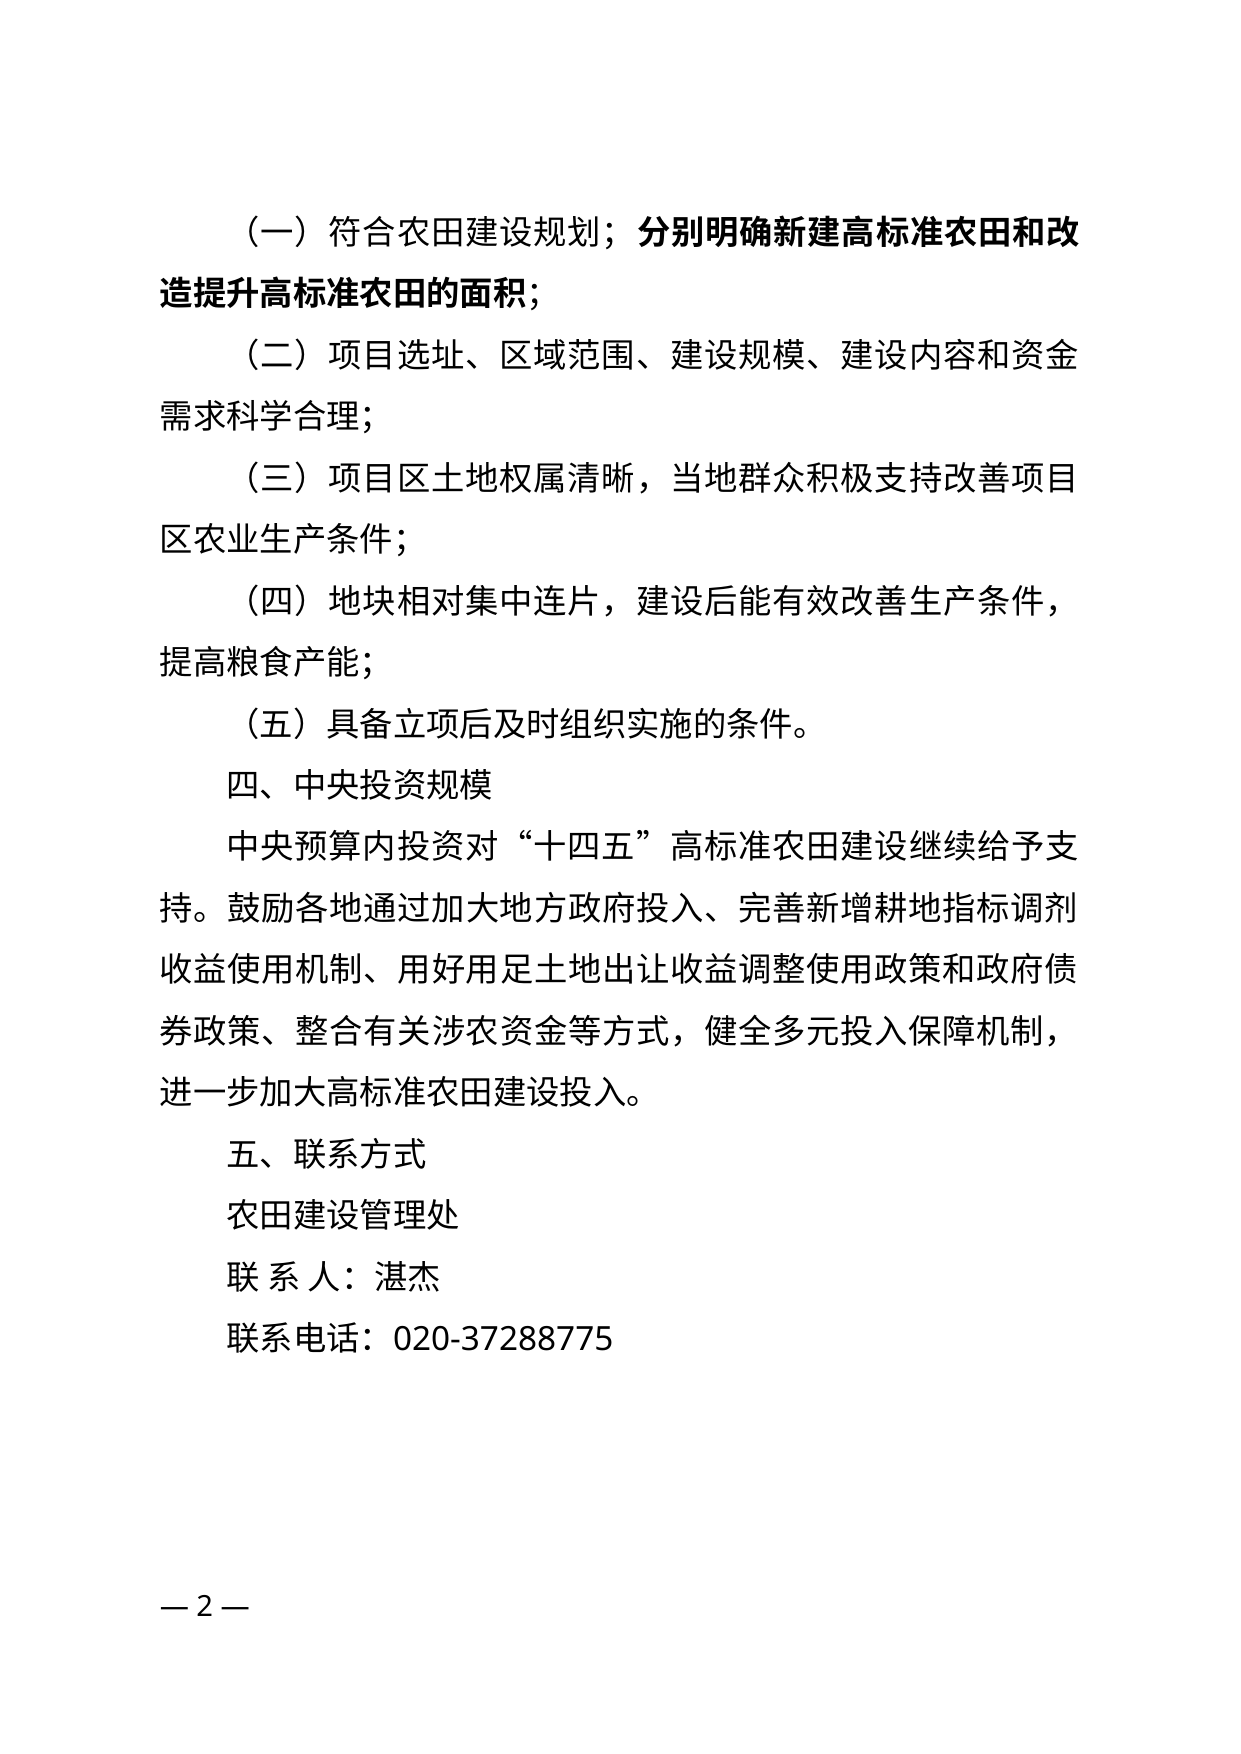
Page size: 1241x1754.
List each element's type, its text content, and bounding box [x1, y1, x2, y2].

text （一）符合农田建设规划；分别明确新建高标准农田和改造提升高标准农田的面积； [159, 195, 1081, 318]
text （三）项目区土地权属清晰，当地群众积极支持改善项目区农业生产条件； [159, 441, 1081, 564]
text 四、中央投资规模 [159, 748, 1081, 810]
text （五）具备立项后及时组织实施的条件。 [159, 687, 1081, 748]
text 中央预算内投资对“十四五”高标准农田建设继续给予支持。鼓励各地通过加大地方政府投入、完善新增耕地指标调剂收益使用机制、用好用足土地出让收益调整使用政策和政府债券政策、整合有关涉农资金等方式，健全多元投入保障机制，进一步加大高标准农田建设投入。 [159, 810, 1081, 1117]
text 五、联系方式 [159, 1117, 1081, 1178]
text （四）地块相对集中连片，建设后能有效改善生产条件，提高粮食产能； [159, 564, 1081, 687]
text 农田建设管理处 [159, 1178, 1081, 1240]
text 联系电话：020-37288775 [159, 1301, 1081, 1363]
text （二）项目选址、区域范围、建设规模、建设内容和资金需求科学合理； [159, 318, 1081, 441]
text 联 系 人：湛杰 [159, 1240, 1081, 1301]
